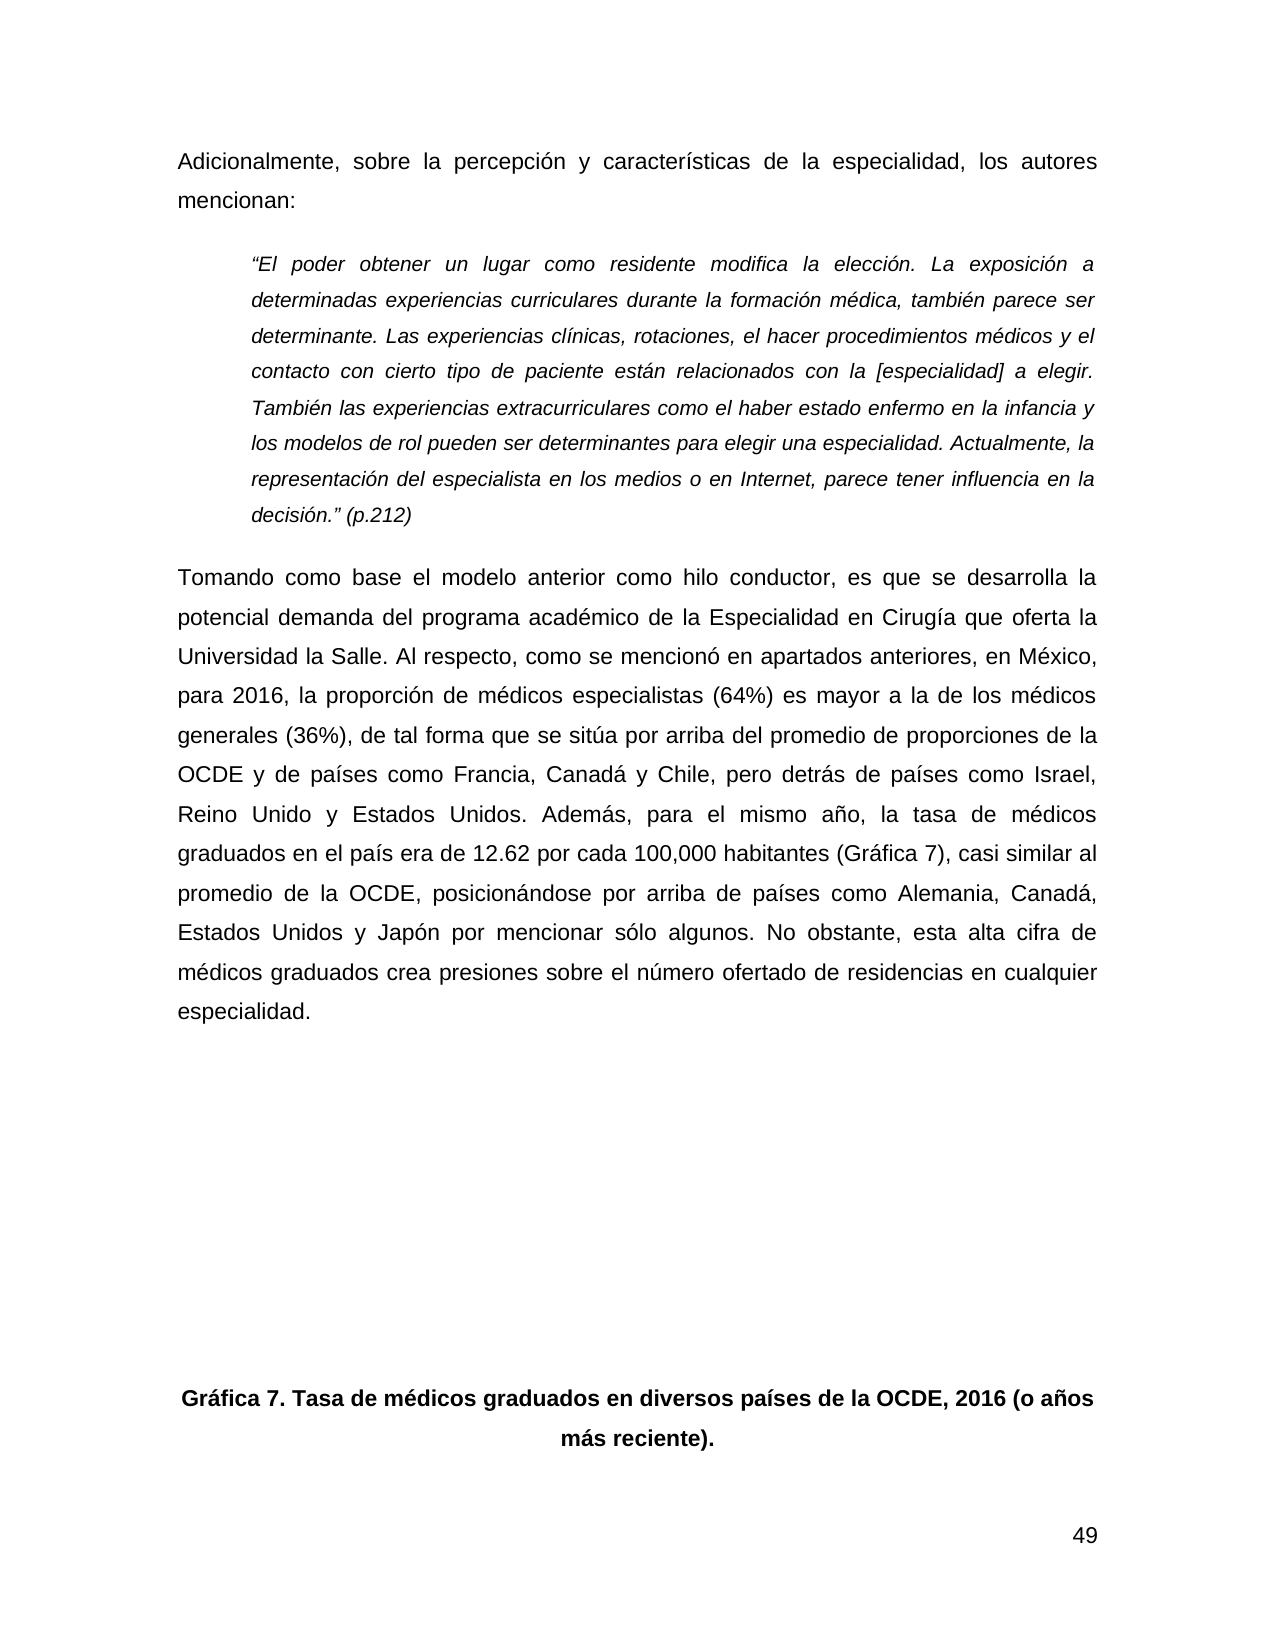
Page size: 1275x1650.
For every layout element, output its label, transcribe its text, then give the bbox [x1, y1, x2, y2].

text “El poder obtener un lugar como residente modifica la elección. La exposición a determinadas experiencias curriculares durante la formación médica, también parece ser determinante. Las experiencias clínicas, rotaciones, el hacer procedimientos médicos y el contacto con cierto tipo de paciente están relacionados con la [especialidad] a elegir. También las experiencias extracurriculares como el haber estado enfermo en la infancia y los modelos de rol pueden ser determinantes para elegir una especialidad. Actualmente, la representación del especialista en los medios o en Internet, parece tener influencia en la decisión.” (p.212) [251, 252, 1098, 527]
text Tomando como base el modelo anterior como hilo conductor, es que se desarrolla la potencial demanda del programa académico de la Especialidad en Cirugía que oferta la Universidad la Salle. Al respecto, como se mencionó en apartados anteriores, en México, para 2016, la proporción de médicos especialistas (64%) es mayor a la de los médicos generales (36%), de tal forma que se sitúa por arriba del promedio de proporciones de la OCDE y de países como Francia, Canadá y Chile, pero detrás de países como Israel, Reino Unido y Estados Unidos. Además, para el mismo año, la tasa de médicos graduados en el país era de 12.62 por cada 100,000 habitantes (Gráfica 7), casi similar al promedio de la OCDE, posicionándose por arriba de países como Alemania, Canadá, Estados Unidos y Japón por mencionar sólo algunos. No obstante, esta alta cifra de médicos graduados crea presiones sobre el número ofertado de residencias en cualquier especialidad. [177, 564, 1098, 1025]
text Gráfica 7. Tasa de médicos graduados en diversos países de la OCDE, 2016 (o años más reciente). [177, 1385, 1098, 1451]
text Adicionalmente, sobre la percepción y características de la especialidad, los autores mencionan: [177, 148, 1098, 213]
